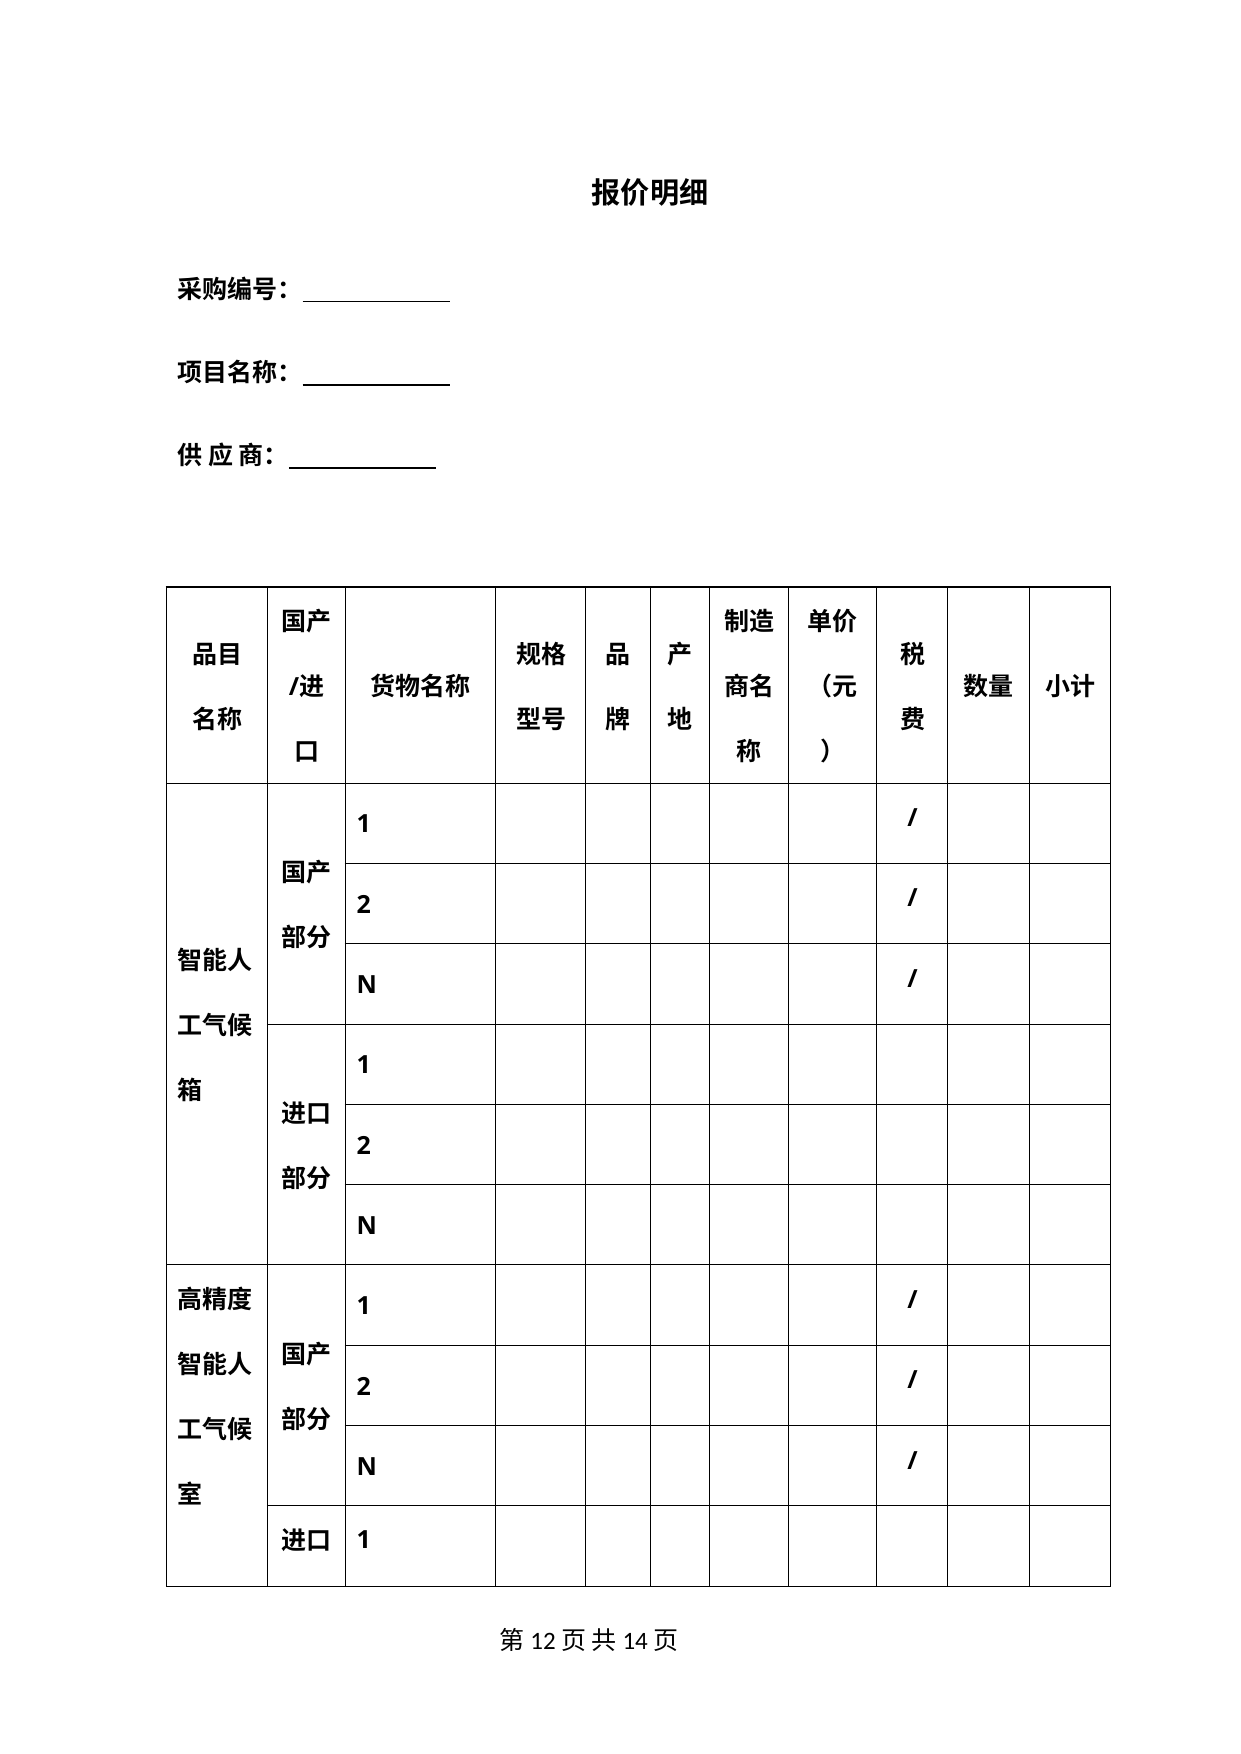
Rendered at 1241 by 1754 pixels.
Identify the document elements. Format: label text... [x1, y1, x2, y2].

table_cell 2 [346, 1105, 495, 1184]
table_cell [496, 1025, 585, 1104]
table_cell [586, 1025, 650, 1104]
table_cell / [877, 1346, 947, 1425]
table_cell [586, 1265, 650, 1345]
table_cell [1030, 1105, 1110, 1184]
table_cell [651, 1185, 709, 1264]
table_cell [496, 1105, 585, 1184]
table_cell [1030, 784, 1110, 863]
table_header 小计 [1030, 588, 1110, 782]
table_cell [651, 1506, 709, 1586]
table_cell [948, 944, 1029, 1023]
table_cell [651, 1105, 709, 1184]
table_cell [1030, 864, 1110, 943]
table_cell [586, 1185, 650, 1264]
table_cell [877, 1105, 947, 1184]
table_cell [710, 1185, 788, 1264]
table_cell [586, 1346, 650, 1425]
table_cell [496, 864, 585, 943]
table_cell [948, 1426, 1029, 1505]
table_cell [586, 864, 650, 943]
table_cell [710, 1025, 788, 1104]
table_cell [789, 864, 876, 943]
table_cell 国产部分 [268, 1265, 345, 1505]
table_cell 1 [346, 1506, 495, 1586]
table_cell [496, 784, 585, 863]
table_cell [710, 784, 788, 863]
table_cell 国产部分 [268, 784, 345, 1023]
table_cell [789, 784, 876, 863]
table_cell 1 [346, 784, 495, 863]
table_cell [1030, 1506, 1110, 1586]
table_cell [710, 1105, 788, 1184]
text 项目名称： [177, 338, 1122, 403]
table_cell / [877, 944, 947, 1023]
table_cell [586, 1506, 650, 1586]
table_cell 2 [346, 864, 495, 943]
table_cell [948, 864, 1029, 943]
table_cell [789, 1426, 876, 1505]
table_cell 1 [346, 1025, 495, 1104]
table_cell [496, 944, 585, 1023]
table_cell [496, 1185, 585, 1264]
table_cell [710, 1506, 788, 1586]
table_cell [651, 1426, 709, 1505]
table_cell [1030, 1265, 1110, 1345]
table_cell [877, 1506, 947, 1586]
table_header 税费 [877, 588, 947, 782]
table_cell N [346, 1426, 495, 1505]
table_cell [789, 1185, 876, 1264]
table_cell 进口部分 [268, 1025, 345, 1264]
table_cell [948, 1506, 1029, 1586]
table_cell [496, 1426, 585, 1505]
table_cell [789, 1265, 876, 1345]
table_cell [651, 1346, 709, 1425]
table_cell [710, 944, 788, 1023]
table_cell [651, 1265, 709, 1345]
table_cell 1 [346, 1265, 495, 1345]
table_cell [948, 1025, 1029, 1104]
table_cell 智能人工气候箱 [167, 784, 267, 1264]
table_cell [789, 1346, 876, 1425]
table_header 品目 名称 [167, 588, 267, 782]
table_cell [586, 1426, 650, 1505]
table_cell [1030, 944, 1110, 1023]
table_cell [1030, 1025, 1110, 1104]
table_cell [710, 864, 788, 943]
subtitle 报价明细 [177, 158, 1122, 223]
table_cell [710, 1426, 788, 1505]
table_cell [496, 1265, 585, 1345]
table_cell [789, 944, 876, 1023]
table_cell [789, 1506, 876, 1586]
table_cell N [346, 944, 495, 1023]
table_cell [651, 784, 709, 863]
table_cell [948, 1105, 1029, 1184]
text 采购编号： [177, 255, 1122, 320]
table_cell 进口部分 [268, 1506, 345, 1586]
table_header 规格型号 [496, 588, 585, 782]
text 供 应 商： [177, 421, 1122, 486]
table_cell [496, 1506, 585, 1586]
table_header 货物名称 [346, 588, 495, 782]
table_cell [948, 784, 1029, 863]
table_cell 2 [346, 1346, 495, 1425]
table_cell [789, 1105, 876, 1184]
table_cell [651, 864, 709, 943]
table_cell [710, 1265, 788, 1345]
table_header 品牌 [586, 588, 650, 782]
table_cell [1030, 1426, 1110, 1505]
table_header 产地 [651, 588, 709, 782]
table_cell [586, 944, 650, 1023]
table_cell N [346, 1185, 495, 1264]
table_cell [651, 1025, 709, 1104]
table_cell [496, 1346, 585, 1425]
table_cell / [877, 1426, 947, 1505]
table_cell / [877, 784, 947, 863]
table_cell [1030, 1185, 1110, 1264]
table_header 国产/进口 [268, 588, 345, 782]
table_cell [948, 1185, 1029, 1264]
table_cell [1030, 1346, 1110, 1425]
table_cell [710, 1346, 788, 1425]
table_cell [789, 1025, 876, 1104]
table_cell [948, 1265, 1029, 1345]
table_cell 高精度智能人工气候室 [167, 1265, 267, 1586]
table_cell [877, 1025, 947, 1104]
table_cell [586, 1105, 650, 1184]
table_cell [948, 1346, 1029, 1425]
table_header 数量 [948, 588, 1029, 782]
table_cell / [877, 1265, 947, 1345]
table_header 单价（元） [789, 588, 876, 782]
table_cell / [877, 864, 947, 943]
table_cell [586, 784, 650, 863]
table_cell [877, 1185, 947, 1264]
table_cell [651, 944, 709, 1023]
table_header 制造商名称 [710, 588, 788, 782]
